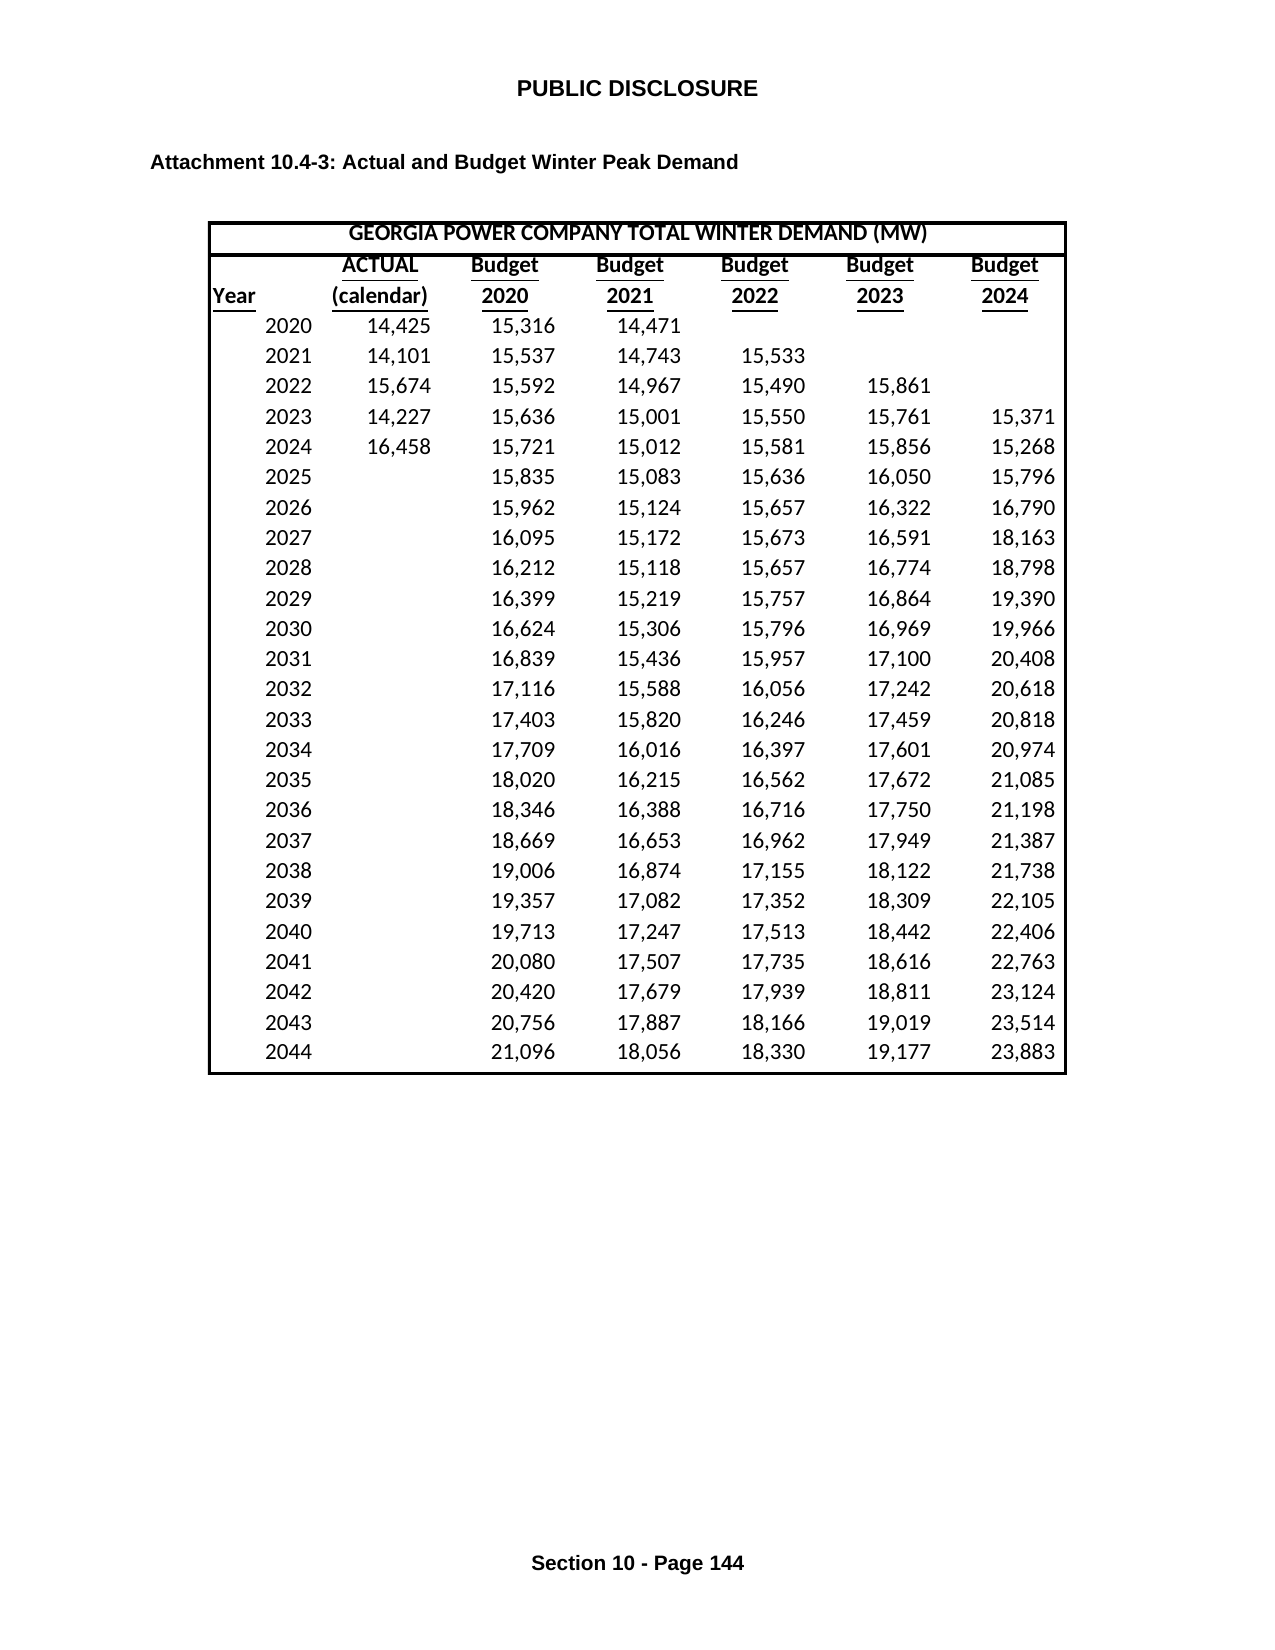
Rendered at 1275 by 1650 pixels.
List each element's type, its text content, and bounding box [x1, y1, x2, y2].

text Attachment 10.4-3: Actual and Budget Winter Peak Demand [150, 150, 1125, 174]
